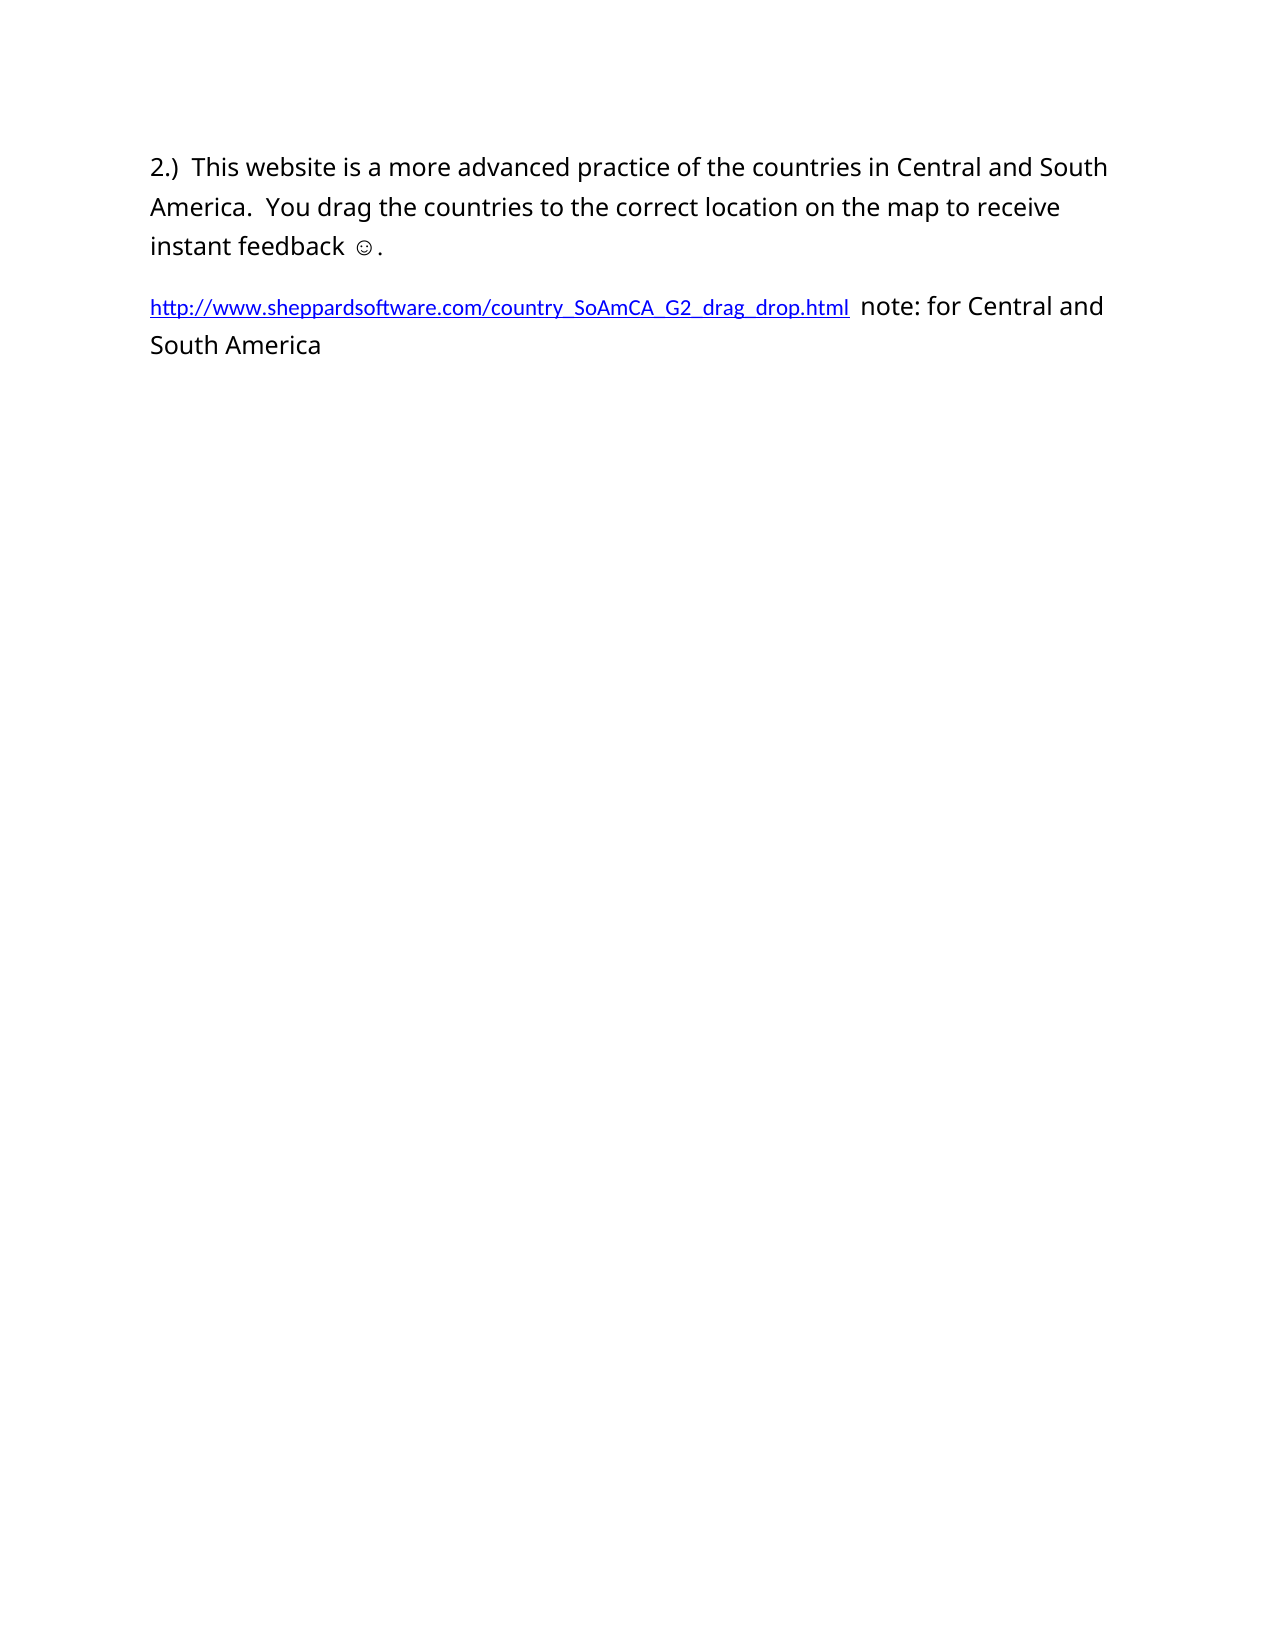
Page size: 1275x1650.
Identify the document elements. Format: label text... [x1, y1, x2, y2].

text http://www.sheppardsoftware.com/country_SoAmCA_G2_drag_drop.html note: for Central and South America [150, 288, 1125, 362]
text 2.) This website is a more advanced practice of the countries in Central and South America. You drag the countries to the correct location on the map to receive instant feedback ☺. [150, 150, 1125, 262]
